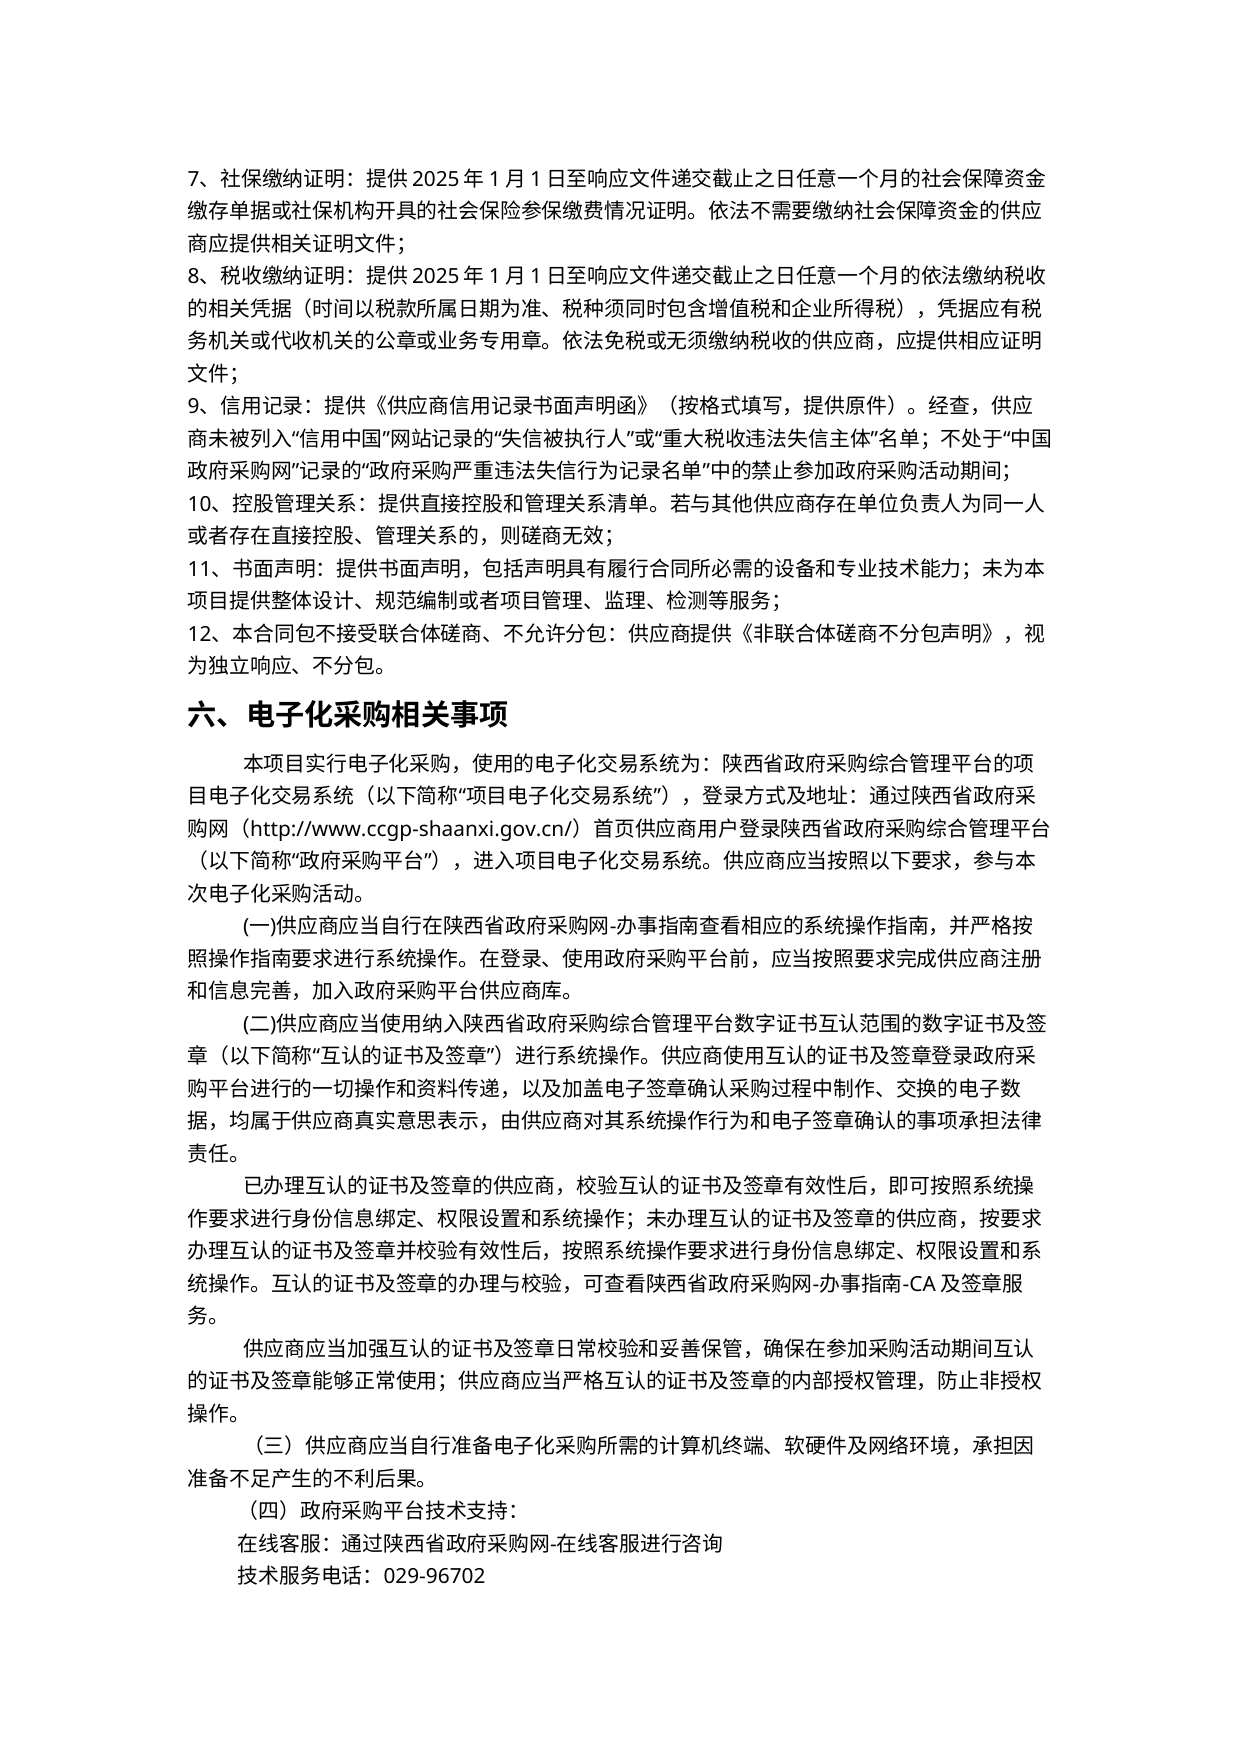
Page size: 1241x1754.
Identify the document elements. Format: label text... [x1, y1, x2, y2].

text 7、社保缴纳证明：提供2025年1月1日至响应文件递交截止之日任意一个月的社会保障资金缴存单据或社保机构开具的社会保险参保缴费情况证明。依法不需要缴纳社会保障资金的供应商应提供相关证明文件； [187, 162, 1053, 259]
text 本项目实行电子化采购，使用的电子化交易系统为：陕西省政府采购综合管理平台的项目电子化交易系统（以下简称“项目电子化交易系统”），登录方式及地址：通过陕西省政府采购网（http://www.ccgp-shaanxi.gov.cn/）首页供应商用户登录陕西省政府采购综合管理平台（以下简称“政府采购平台”），进入项目电子化交易系统。供应商应当按照以下要求，参与本次电子化采购活动。 [187, 747, 1053, 909]
text 10、控股管理关系：提供直接控股和管理关系清单。若与其他供应商存在单位负责人为同一人或者存在直接控股、管理关系的，则磋商无效； [187, 487, 1053, 552]
text 六、电子化采购相关事项 [187, 682, 1053, 747]
text 8、税收缴纳证明：提供2025年1月1日至响应文件递交截止之日任意一个月的依法缴纳税收的相关凭据（时间以税款所属日期为准、税种须同时包含增值税和企业所得税），凭据应有税务机关或代收机关的公章或业务专用章。依法免税或无须缴纳税收的供应商，应提供相应证明文件； [187, 259, 1053, 389]
text 9、信用记录：提供《供应商信用记录书面声明函》（按格式填写，提供原件）。经查，供应商未被列入“信用中国”网站记录的“失信被执行人”或“重大税收违法失信主体”名单；不处于“中国政府采购网”记录的“政府采购严重违法失信行为记录名单”中的禁止参加政府采购活动期间； [187, 389, 1053, 487]
text （四）政府采购平台技术支持： [187, 1494, 1053, 1527]
text 技术服务电话：029-96702 [187, 1559, 1053, 1592]
text (二)供应商应当使用纳入陕西省政府采购综合管理平台数字证书互认范围的数字证书及签章（以下简称“互认的证书及签章”）进行系统操作。供应商使用互认的证书及签章登录政府采购平台进行的一切操作和资料传递，以及加盖电子签章确认采购过程中制作、交换的电子数据，均属于供应商真实意思表示，由供应商对其系统操作行为和电子签章确认的事项承担法律责任。 [187, 1007, 1053, 1169]
text 11、书面声明：提供书面声明，包括声明具有履行合同所必需的设备和专业技术能力；未为本项目提供整体设计、规范编制或者项目管理、监理、检测等服务； [187, 552, 1053, 617]
text (一)供应商应当自行在陕西省政府采购网-办事指南查看相应的系统操作指南，并严格按照操作指南要求进行系统操作。在登录、使用政府采购平台前，应当按照要求完成供应商注册和信息完善，加入政府采购平台供应商库。 [187, 909, 1053, 1007]
text （三）供应商应当自行准备电子化采购所需的计算机终端、软硬件及网络环境，承担因准备不足产生的不利后果。 [187, 1429, 1053, 1494]
text 在线客服：通过陕西省政府采购网-在线客服进行咨询 [187, 1527, 1053, 1559]
text 12、本合同包不接受联合体磋商、不允许分包：供应商提供《非联合体磋商不分包声明》，视为独立响应、不分包。 [187, 617, 1053, 682]
text 已办理互认的证书及签章的供应商，校验互认的证书及签章有效性后，即可按照系统操作要求进行身份信息绑定、权限设置和系统操作；未办理互认的证书及签章的供应商，按要求办理互认的证书及签章并校验有效性后，按照系统操作要求进行身份信息绑定、权限设置和系统操作。互认的证书及签章的办理与校验，可查看陕西省政府采购网-办事指南-CA及签章服务。 [187, 1169, 1053, 1332]
text 供应商应当加强互认的证书及签章日常校验和妥善保管，确保在参加采购活动期间互认的证书及签章能够正常使用；供应商应当严格互认的证书及签章的内部授权管理，防止非授权操作。 [187, 1332, 1053, 1429]
